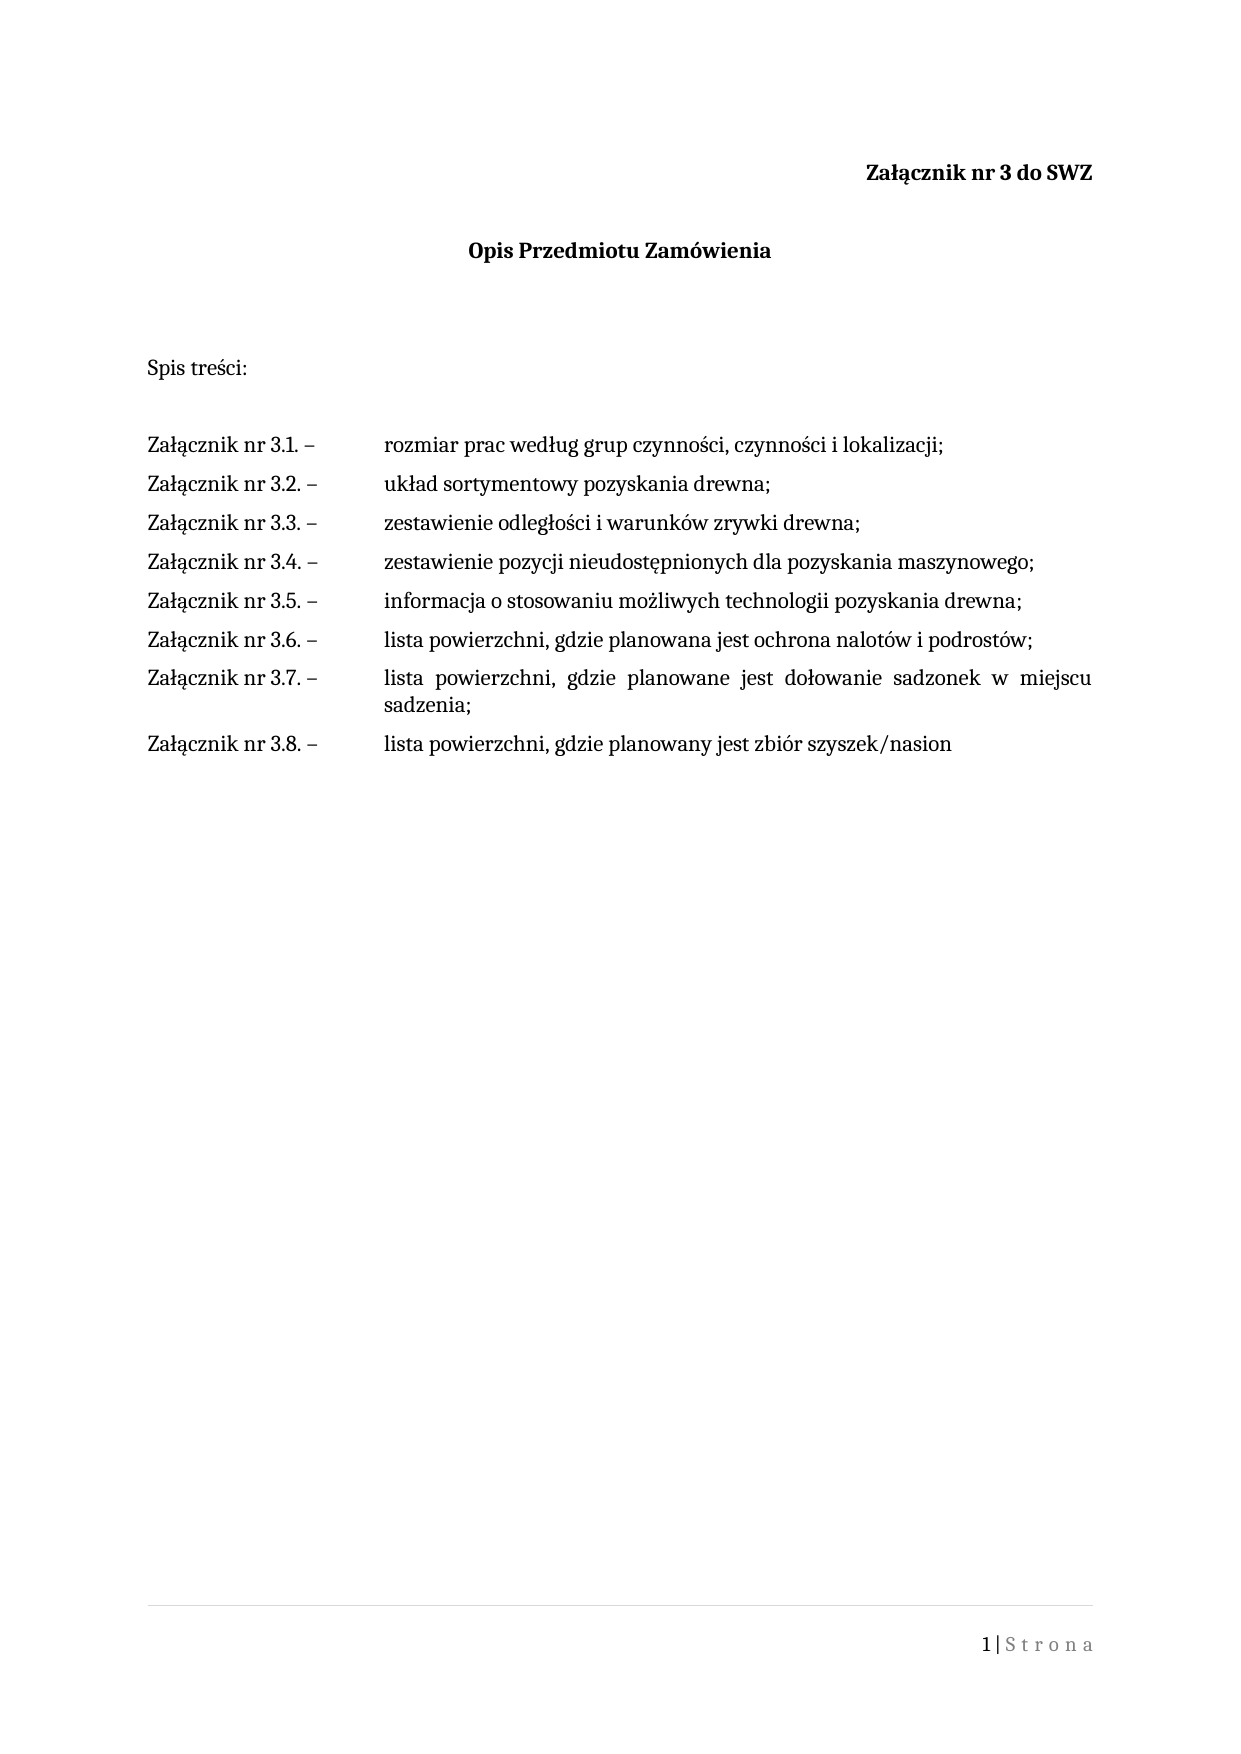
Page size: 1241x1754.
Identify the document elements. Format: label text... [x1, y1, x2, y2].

text Załącznik nr 3.5. – informacja o stosowaniu możliwych technologii pozyskania drewna; [148, 587, 1093, 614]
text Załącznik nr 3.6. – lista powierzchni, gdzie planowana jest ochrona nalotów i podrostów; [148, 626, 1093, 653]
text Załącznik nr 3.8. – lista powierzchni, gdzie planowany jest zbiór szyszek/nasion [148, 730, 1093, 757]
text Załącznik nr 3.3. – zestawienie odległości i warunków zrywki drewna; [148, 510, 1093, 536]
text Załącznik nr 3.2. – układ sortymentowy pozyskania drewna; [148, 471, 1093, 497]
text Załącznik nr 3 do SWZ [148, 160, 1093, 186]
text Załącznik nr 3.7. – lista powierzchni, gdzie planowane jest dołowanie sadzonek w miejscu sadzenia; [148, 665, 1093, 718]
text Spis treści: [148, 354, 1093, 381]
text Załącznik nr 3.1. – rozmiar prac według grup czynności, czynności i lokalizacji; [148, 432, 1093, 458]
text Opis Przedmiotu Zamówienia [148, 238, 1093, 264]
text Załącznik nr 3.4. – zestawienie pozycji nieudostępnionych dla pozyskania maszynowego; [148, 549, 1093, 575]
